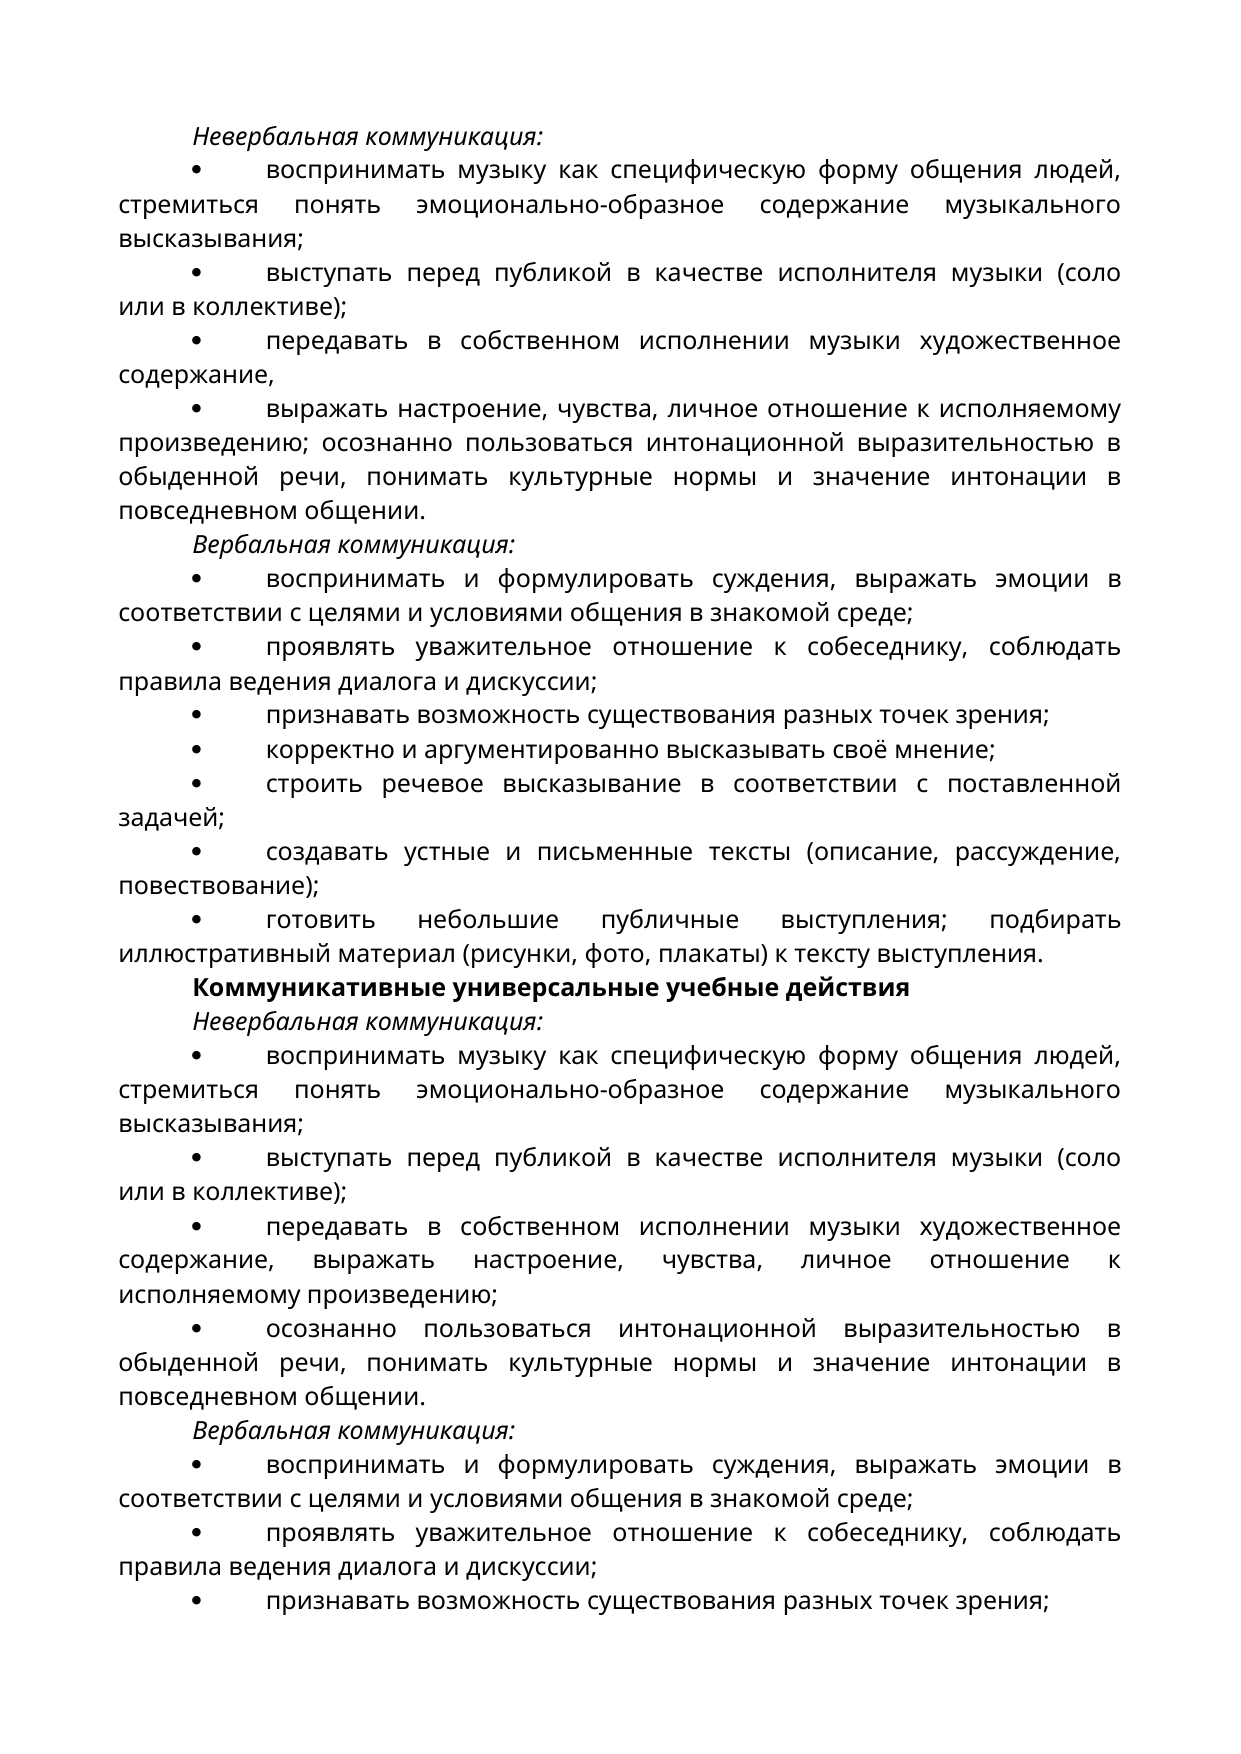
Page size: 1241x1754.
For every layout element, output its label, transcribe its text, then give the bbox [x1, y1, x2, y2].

list готовить небольшие публичные выступления; подбирать иллюстративный материал (рисунки, фото, плакаты) к тексту выступления. [118, 902, 1122, 970]
list корректно и аргументированно высказывать своё мнение; [118, 731, 1122, 765]
list воспринимать музыку как специфическую форму общения людей, стремиться понять эмоционально-образное содержание музыкального высказывания; [118, 1038, 1122, 1140]
text Невербальная коммуникация: [118, 1004, 1122, 1038]
list проявлять уважительное отношение к собеседнику, соблюдать правила ведения диалога и дискуссии; [118, 1515, 1122, 1583]
list воспринимать и формулировать суждения, выражать эмоции в соответствии с целями и условиями общения в знакомой среде; [118, 561, 1122, 629]
list выступать перед публикой в качестве исполнителя музыки (соло или в коллективе); [118, 1140, 1122, 1208]
list воспринимать музыку как специфическую форму общения людей, стремиться понять эмоционально-образное содержание музыкального высказывания; [118, 152, 1122, 254]
list воспринимать и формулировать суждения, выражать эмоции в соответствии с целями и условиями общения в знакомой среде; [118, 1447, 1122, 1515]
text Невербальная коммуникация: [118, 118, 1122, 152]
list признавать возможность существования разных точек зрения; [118, 697, 1122, 731]
list проявлять уважительное отношение к собеседнику, соблюдать правила ведения диалога и дискуссии; [118, 629, 1122, 697]
list выступать перед публикой в качестве исполнителя музыки (соло или в коллективе); [118, 254, 1122, 322]
list передавать в собственном исполнении музыки художественное содержание, [118, 322, 1122, 391]
text Вербальная коммуникация: [118, 1412, 1122, 1447]
list осознанно пользоваться интонационной выразительностью в обыденной речи, понимать культурные нормы и значение интонации в повседневном общении. [118, 1310, 1122, 1412]
text Коммуникативные универсальные учебные действия [118, 970, 1122, 1004]
list создавать устные и письменные тексты (описание, рассуждение, повествование); [118, 833, 1122, 902]
list признавать возможность существования разных точек зрения; [118, 1583, 1122, 1617]
text Вербальная коммуникация: [118, 527, 1122, 561]
list выражать настроение, чувства, личное отношение к исполняемому произведению; осознанно пользоваться интонационной выразительностью в обыденной речи, понимать культурные нормы и значение интонации в повседневном общении. [118, 391, 1122, 527]
list передавать в собственном исполнении музыки художественное содержание, выражать настроение, чувства, личное отношение к исполняемому произведению; [118, 1208, 1122, 1310]
list строить речевое высказывание в соответствии с поставленной задачей; [118, 765, 1122, 833]
